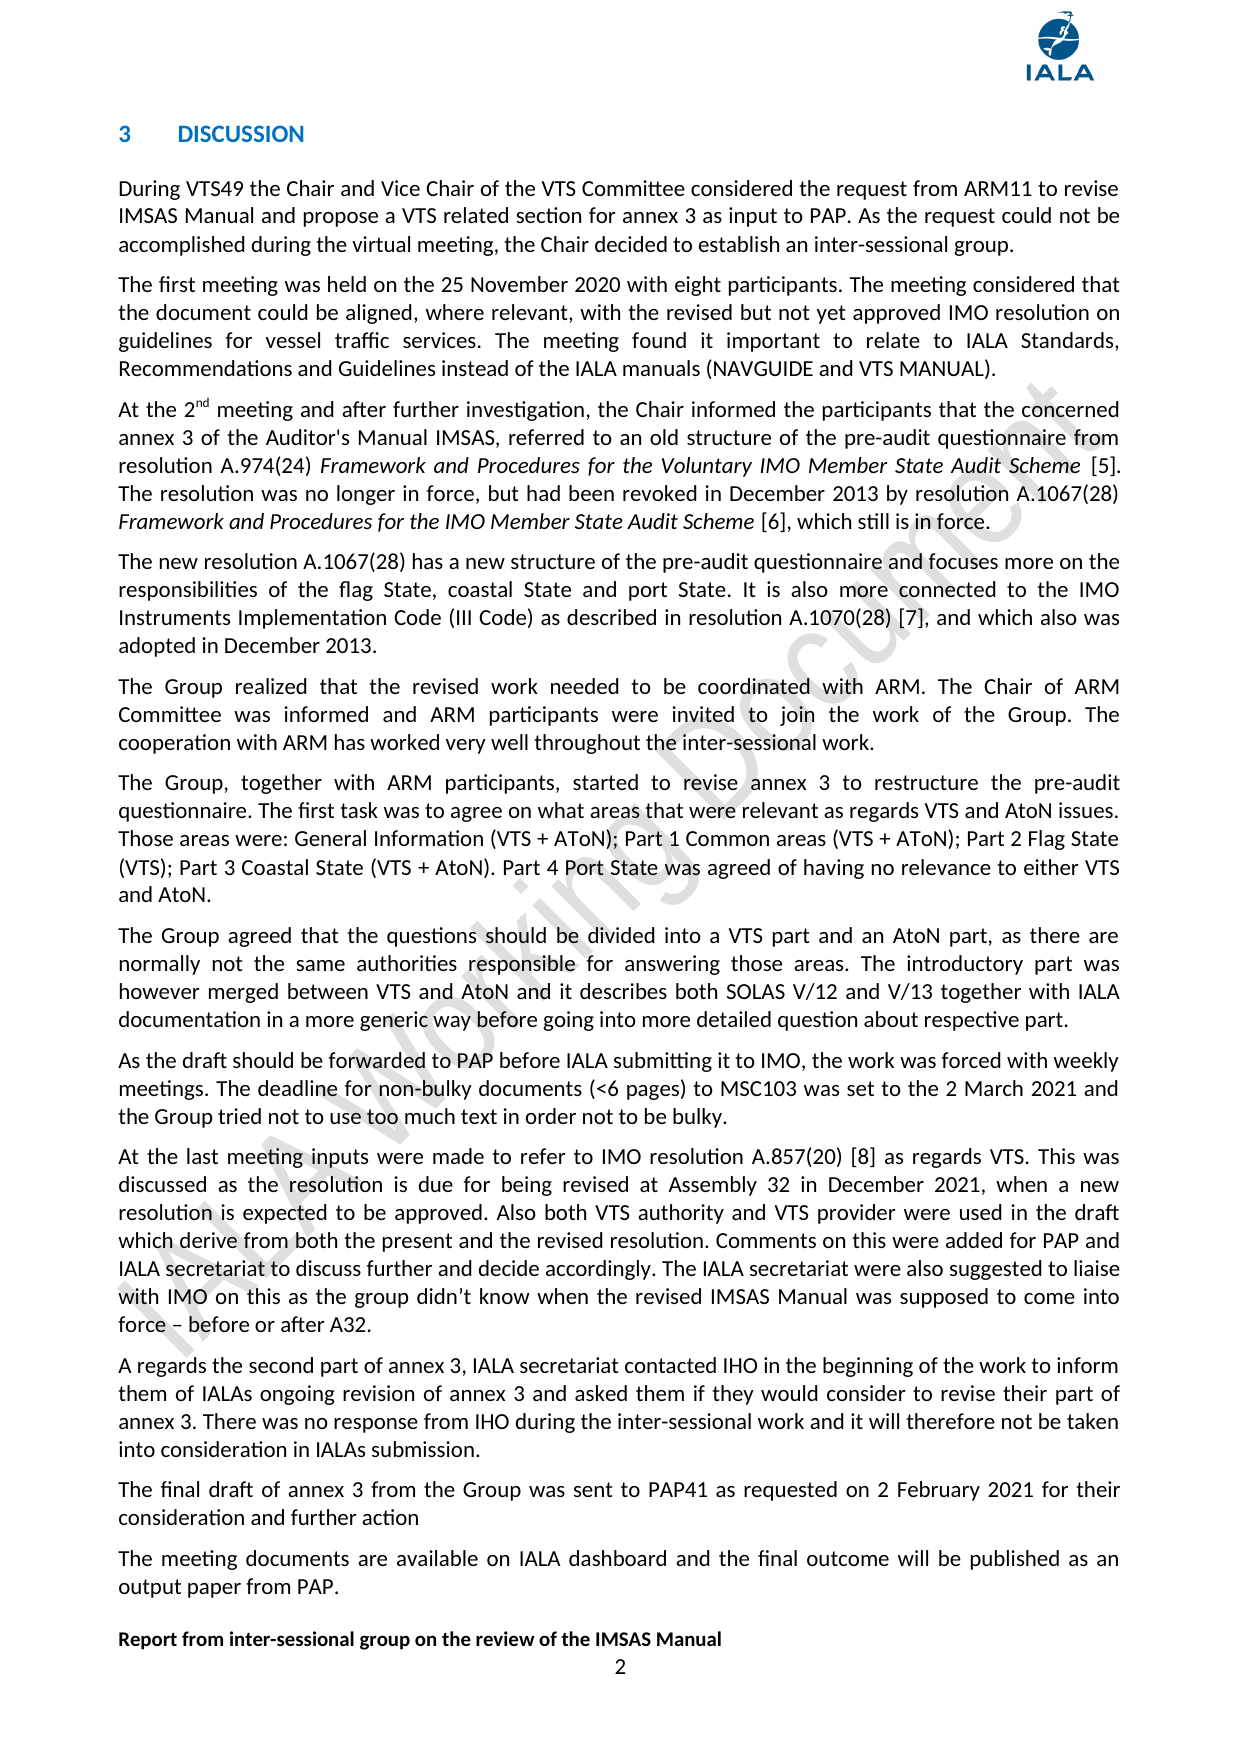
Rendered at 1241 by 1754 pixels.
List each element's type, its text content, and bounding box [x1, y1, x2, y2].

text At the last meeting inputs were made to refer to IMO resolution A.857(20) [8] as regards VTS. This was discussed as the resolution is due for being revised at Assembly 32 in December 2021, when a new resolution is expected to be approved. Also both VTS authority and VTS provider were used in the draft which derive from both the present and the revised resolution. Comments on this were added for PAP and IALA secretariat to discuss further and decide accordingly. The IALA secretariat were also suggested to liaise with IMO on this as the group didn’t know when the revised IMSAS Manual was supposed to come into force – before or after A32. [118, 1142, 1122, 1338]
subtitle Discussion [118, 118, 1122, 149]
text The Group realized that the revised work needed to be coordinated with ARM. The Chair of ARM Committee was informed and ARM participants were invited to join the work of the Group. The cooperation with ARM has worked very well throughout the inter-sessional work. [118, 672, 1122, 756]
text As the draft should be forwarded to PAP before IALA submitting it to IMO, the work was forced with weekly meetings. The deadline for non-bulky documents (<6 pages) to MSC103 was set to the 2 March 2021 and the Group tried not to use too much text in order not to be bulky. [118, 1046, 1122, 1130]
text The new resolution A.1067(28) has a new structure of the pre-audit questionnaire and focuses more on the responsibilities of the flag State, coastal State and port State. It is also more connected to the IMO Instruments Implementation Code (III Code) as described in resolution A.1070(28) [7], and which also was adopted in December 2013. [118, 547, 1122, 659]
text A regards the second part of annex 3, IALA secretariat contacted IHO in the beginning of the work to inform them of IALAs ongoing revision of annex 3 and asked them if they would consider to revise their part of annex 3. There was no response from IHO during the inter-sessional work and it will therefore not be taken into consideration in IALAs submission. [118, 1351, 1122, 1463]
text The final draft of annex 3 from the Group was sent to PAP41 as requested on 2 February 2021 for their consideration and further action [118, 1476, 1122, 1532]
text At the 2nd meeting and after further investigation, the Chair informed the participants that the concerned annex 3 of the Auditor's Manual IMSAS, referred to an old structure of the pre-audit questionnaire from resolution A.974(24) Framework and Procedures for the Voluntary IMO Member State Audit Scheme [5]. The resolution was no longer in force, but had been revoked in December 2013 by resolution A.1067(28) Framework and Procedures for the IMO Member State Audit Scheme [6], which still is in force. [118, 395, 1122, 535]
text The Group agreed that the questions should be divided into a VTS part and an AtoN part, as there are normally not the same authorities responsible for answering those areas. The introductory part was however merged between VTS and AtoN and it describes both SOLAS V/12 and V/13 together with IALA documentation in a more generic way before going into more detailed question about respective part. [118, 921, 1122, 1033]
text The Group, together with ARM participants, started to revise annex 3 to restructure the pre-audit questionnaire. The first task was to agree on what areas that were relevant as regards VTS and AtoN issues. Those areas were: General Information (VTS + AToN); Part 1 Common areas (VTS + AToN); Part 2 Flag State (VTS); Part 3 Coastal State (VTS + AtoN). Part 4 Port State was agreed of having no relevance to either VTS and AtoN. [118, 768, 1122, 909]
text During VTS49 the Chair and Vice Chair of the VTS Committee considered the request from ARM11 to revise IMSAS Manual and propose a VTS related section for annex 3 as input to PAP. As the request could not be accomplished during the virtual meeting, the Chair decided to establish an inter-sessional group. [118, 174, 1122, 258]
picture [1011, 3, 1106, 96]
text The meeting documents are available on IALA dashboard and the final outcome will be published as an output paper from PAP. [118, 1544, 1122, 1600]
text The first meeting was held on the 25 November 2020 with eight participants. The meeting considered that the document could be aligned, where relevant, with the revised but not yet approved IMO resolution on guidelines for vessel traffic services. The meeting found it important to relate to IALA Standards, Recommendations and Guidelines instead of the IALA manuals (NAVGUIDE and VTS MANUAL). [118, 270, 1122, 382]
